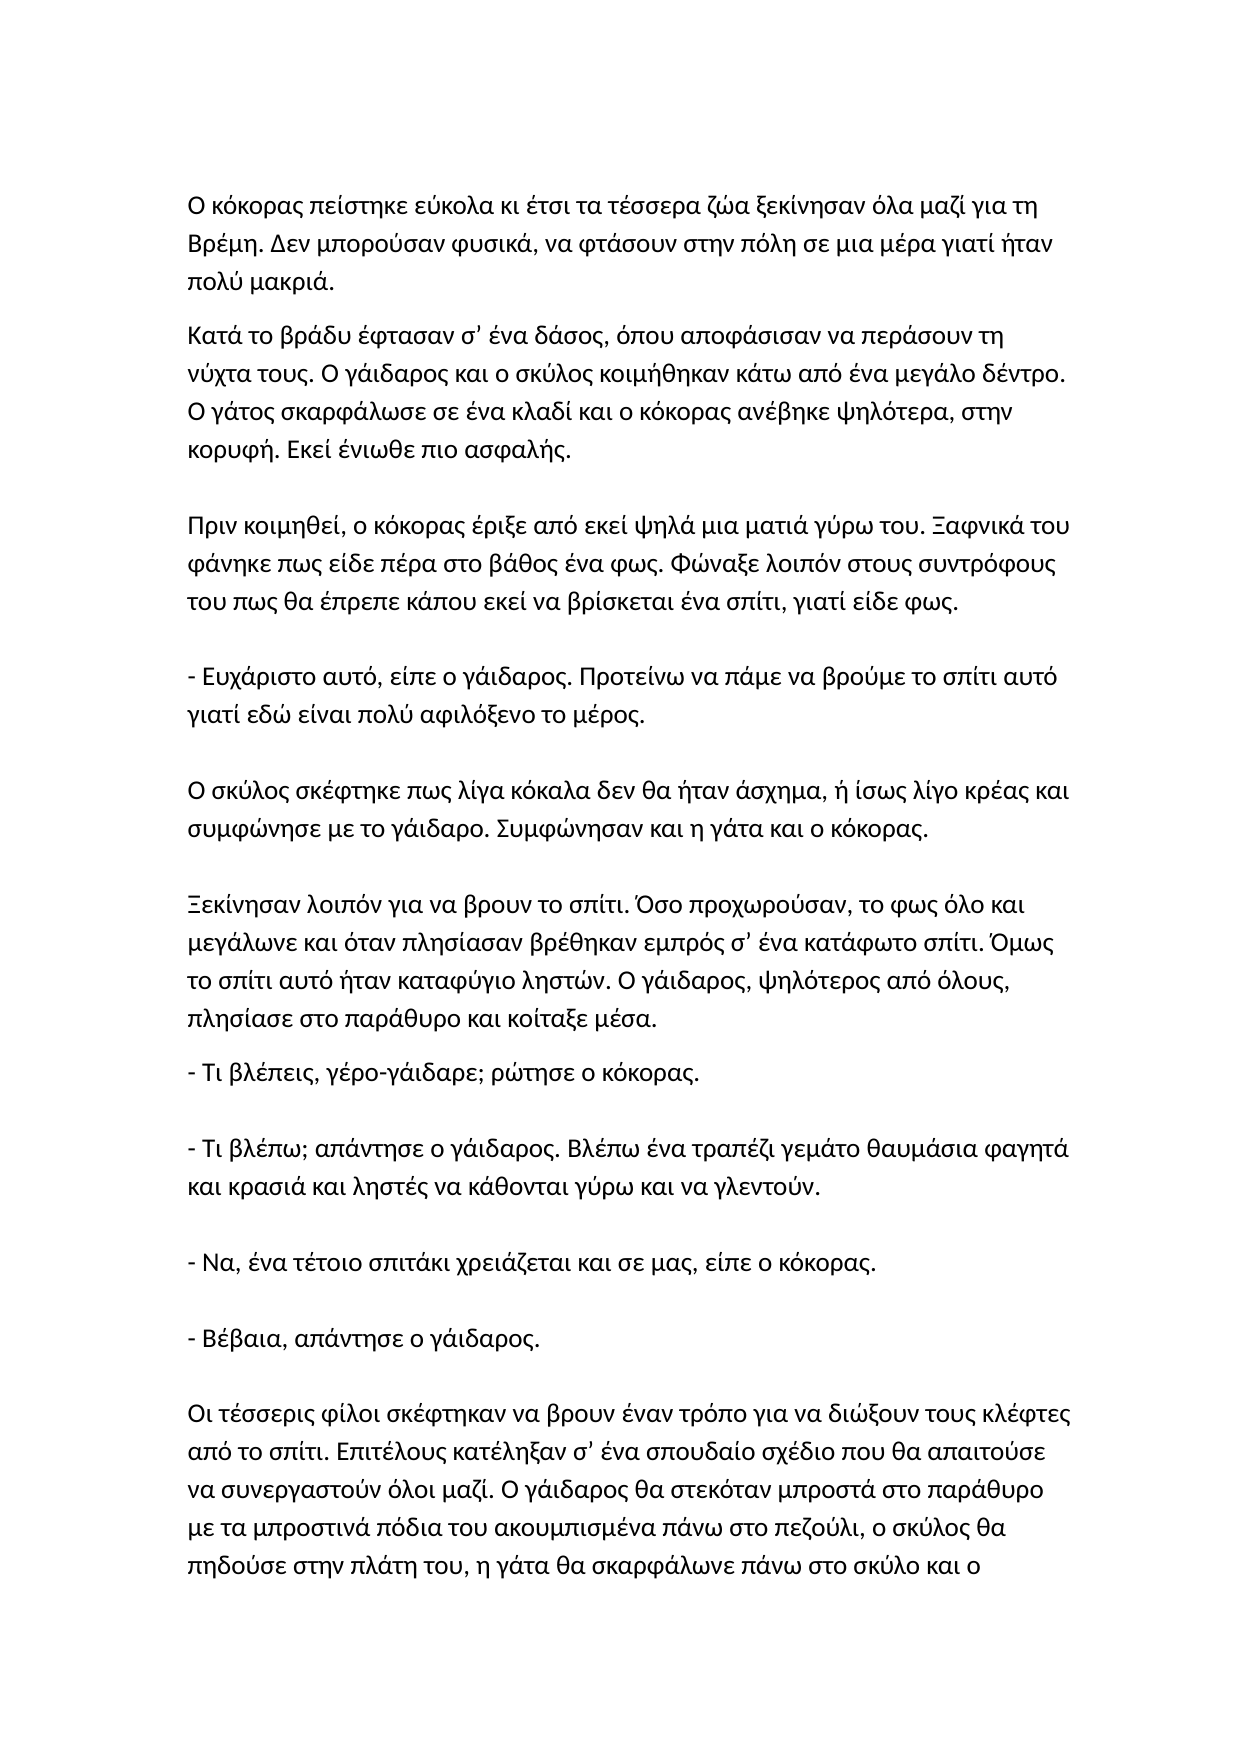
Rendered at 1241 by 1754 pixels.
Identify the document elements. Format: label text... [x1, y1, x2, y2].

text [187, 1055, 1073, 1581]
text Κατά το βράδυ έφτασαν σ’ ένα δάσος, όπου αποφάσισαν να περάσουν τη νύχτα τους. Ο γάιδαρος και ο σκύλος κοιμήθηκαν κάτω από ένα μεγάλο δέντρο. Ο γάτος σκαρφάλωσε σε ένα κλαδί και ο κόκορας ανέβηκε ψηλότερα, στην κορυφή. Εκεί ένιωθε πιο ασφαλής. Πριν κοιμηθεί, ο κόκορας έριξε από εκεί ψηλά μια ματιά γύρω του. Ξαφνικά του φάνηκε πως είδε πέρα στο βάθος ένα φως. Φώναξε λοιπόν στους συντρόφους του πως θα έπρεπε κάπου εκεί να βρίσκεται ένα σπίτι, γιατί είδε φως. - Ευχάριστο αυτό, είπε ο γάιδαρος. Προτείνω να πάμε να βρούμε το σπίτι αυτό γιατί εδώ είναι πολύ αφιλόξενο το μέρος. Ο σκύλος σκέφτηκε πως λίγα κόκαλα δεν θα ήταν άσχημα, ή ίσως λίγο κρέας και συμφώνησε με το γάιδαρο. Συμφώνησαν και η γάτα και ο κόκορας. Ξεκίνησαν λοιπόν για να βρουν το σπίτι. Όσο προχωρούσαν, το φως όλο και μεγάλωνε και όταν πλησίασαν βρέθηκαν εμπρός σ’ ένα κατάφωτο σπίτι. Όμως το σπίτι αυτό ήταν καταφύγιο ληστών. Ο γάιδαρος, ψηλότερος από όλους, πλησίασε στο παράθυρο και κοίταξε μέσα. [187, 318, 1073, 1034]
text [187, 150, 1073, 297]
